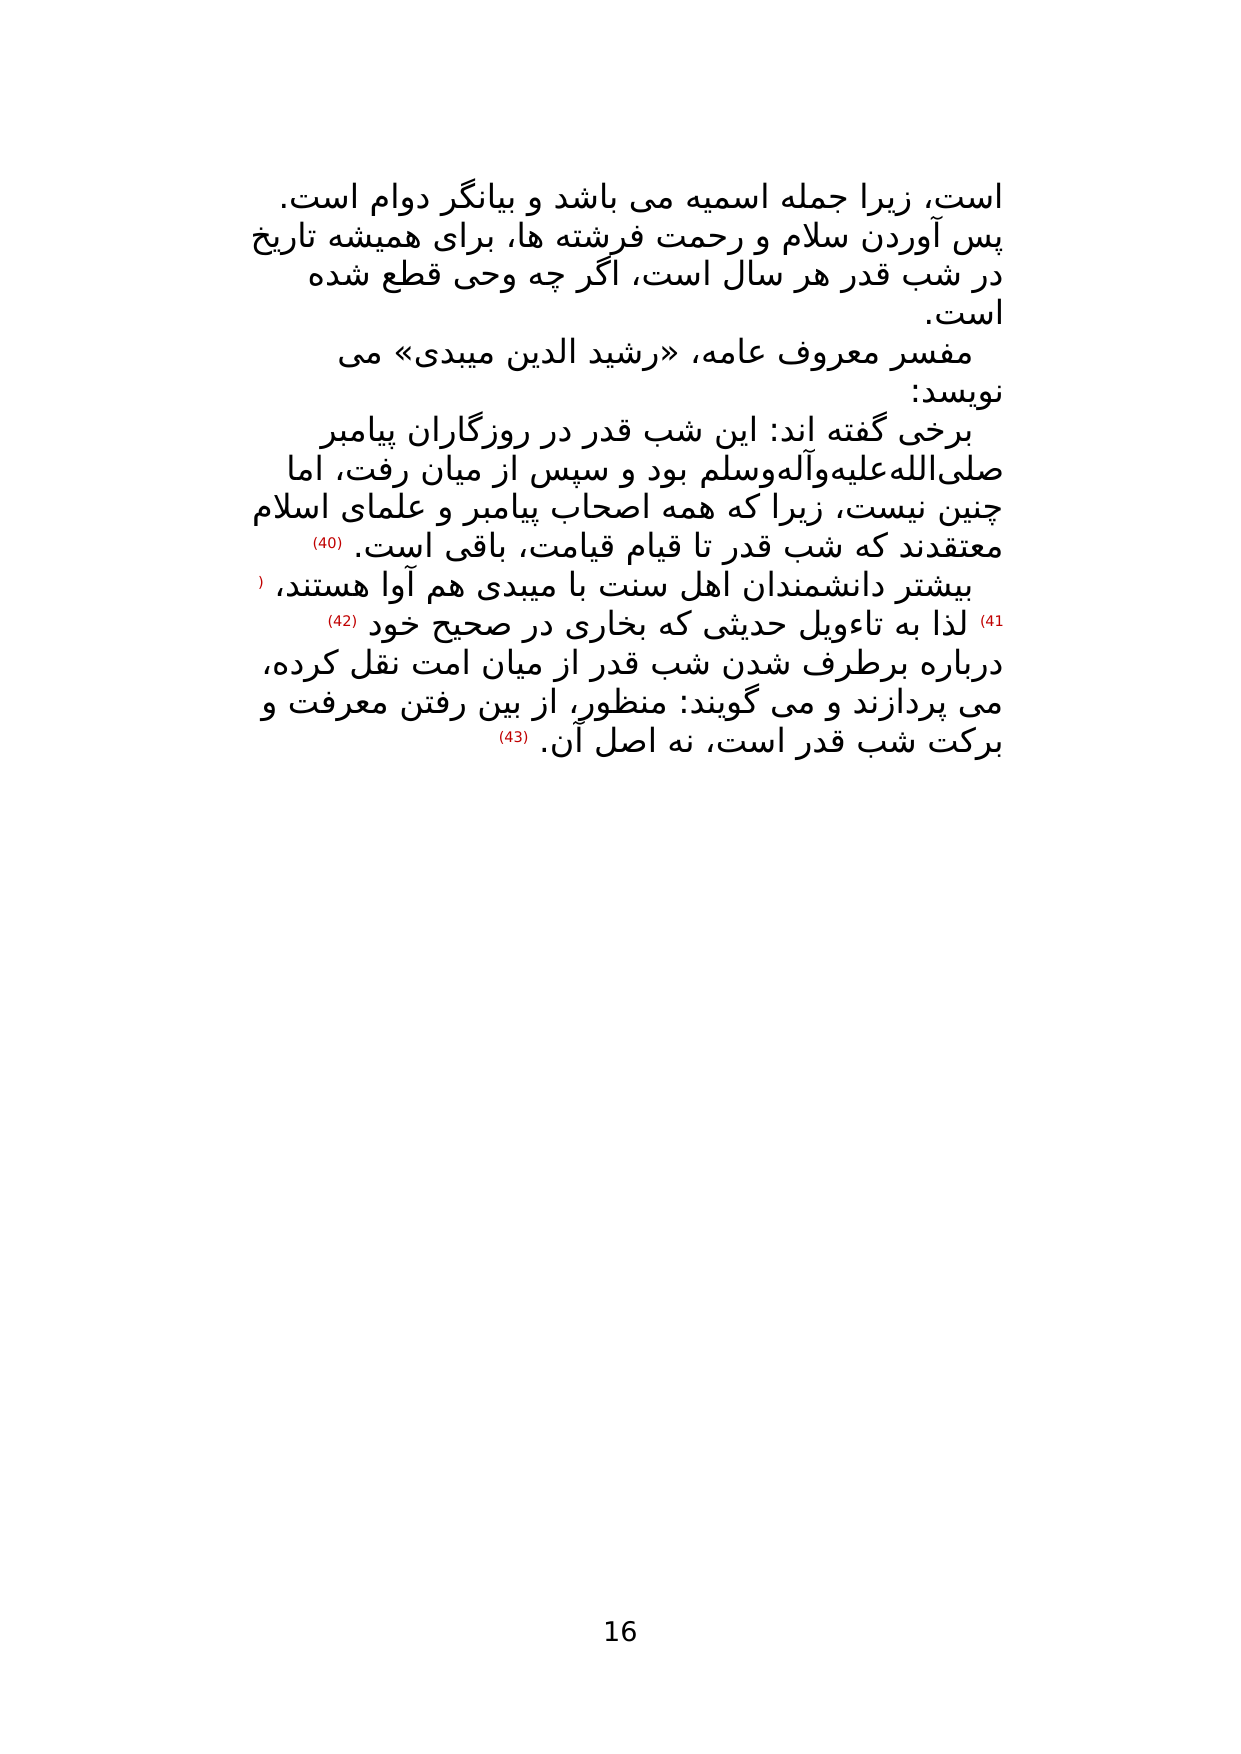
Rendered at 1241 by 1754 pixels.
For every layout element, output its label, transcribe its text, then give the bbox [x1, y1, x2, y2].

text مفسر معروف عامه، «رشيد الدين ميبدى» مى نويسد: [236, 333, 1004, 410]
text بيشتر دانشمندان اهل سنت با ميبدى هم آوا هستند، (41) لذا به تاءويل حديثى كه بخارى در صحيح خود (42) درباره برطرف شدن شب قدر از ميان امت نقل كرده، مى پردازند و مى گويند: منظور، از بين رفتن معرفت و بركت شب قدر است، نه اصل آن. (43) [236, 566, 1004, 760]
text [236, 177, 1004, 333]
text برخى گفته اند: اين شب قدر در روزگاران پيامبر صلى‌الله‌عليه‌وآله‌وسلم بود و سپس از ميان رفت، اما چنين نيست، زيرا كه همه اصحاب پيامبر و علماى اسلام معتقدند كه شب قدر تا قيام قيامت، باقى است. (40) [236, 410, 1004, 566]
